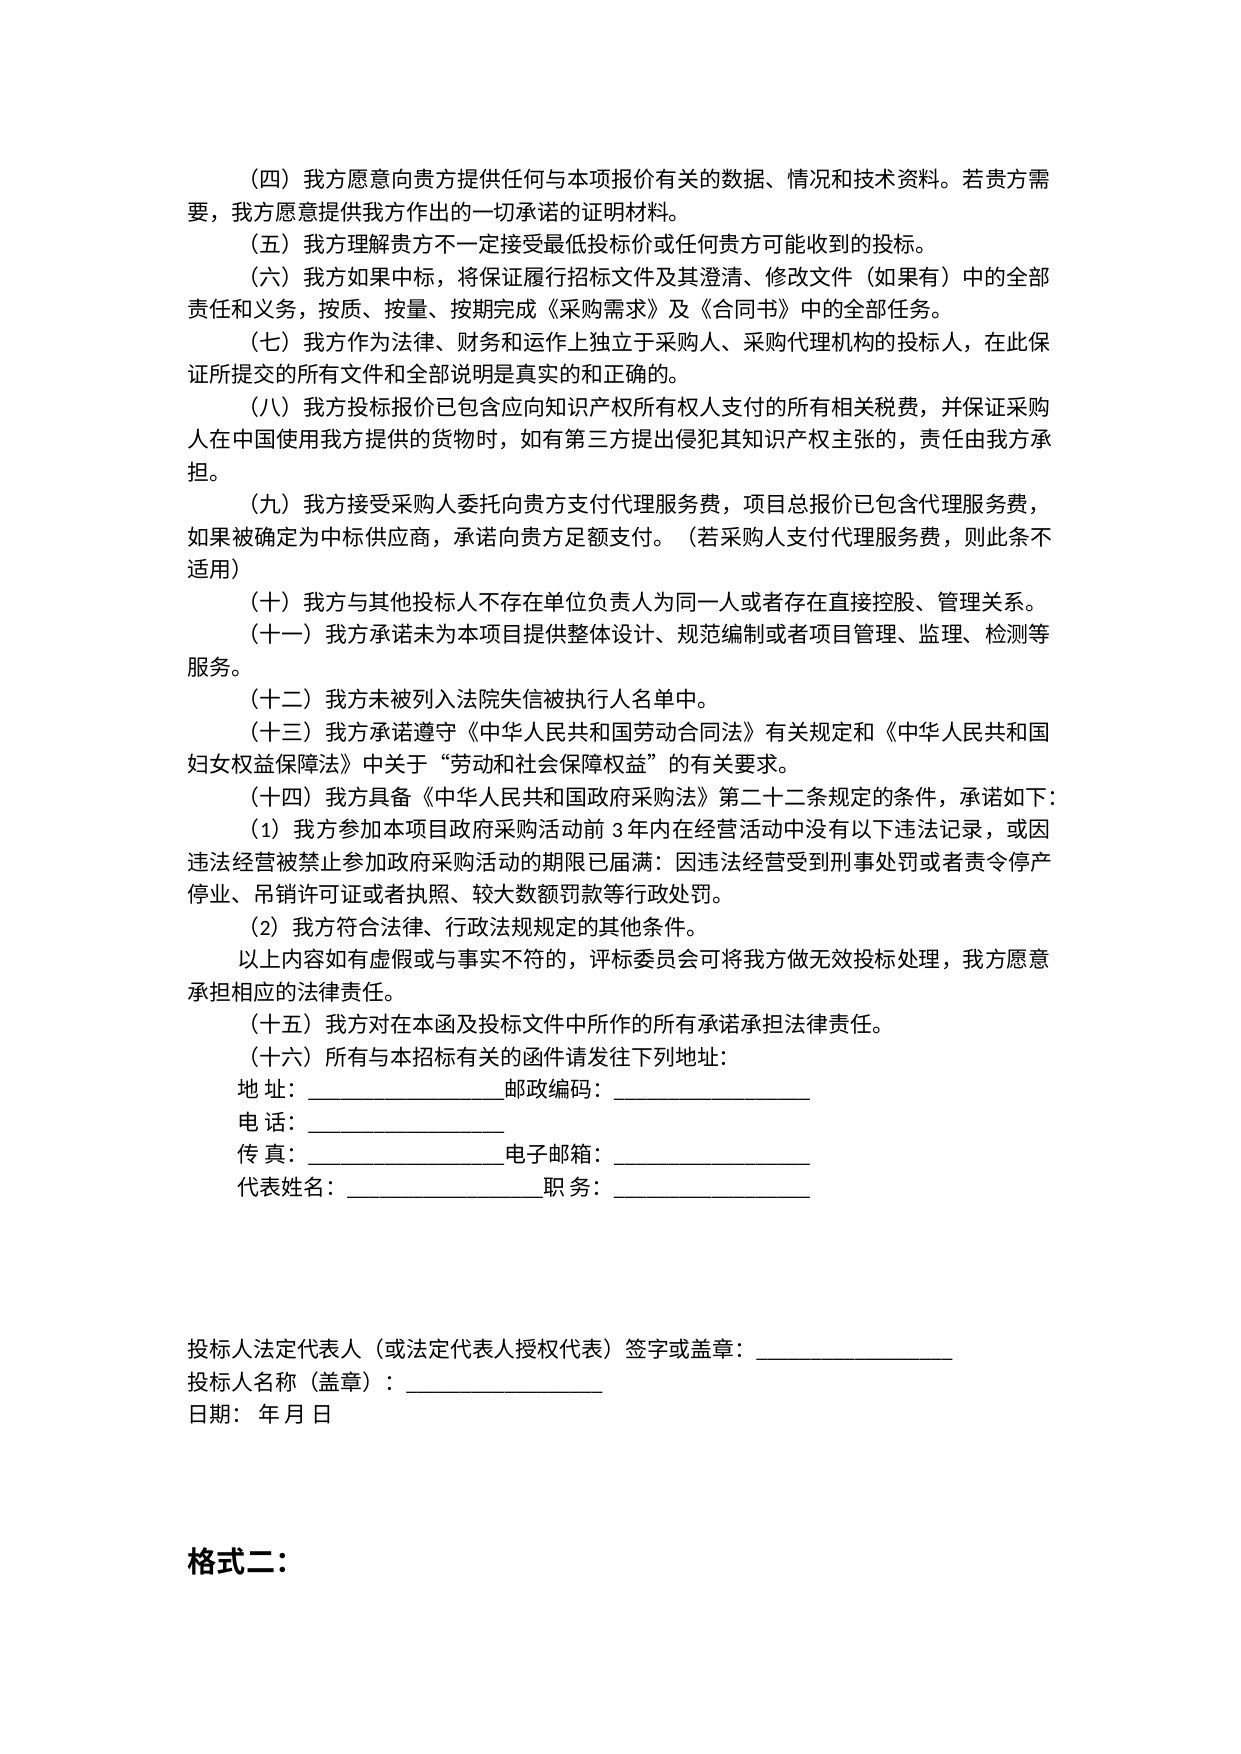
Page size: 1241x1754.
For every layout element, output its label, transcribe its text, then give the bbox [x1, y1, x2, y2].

text （2）我方符合法律、行政法规规定的其他条件。 [187, 909, 1053, 942]
text 传 真：__________________电子邮箱：__________________ [187, 1137, 1053, 1169]
text （1）我方参加本项目政府采购活动前3年内在经营活动中没有以下违法记录，或因违法经营被禁止参加政府采购活动的期限已届满：因违法经营受到刑事处罚或者责令停产停业、吊销许可证或者执照、较大数额罚款等行政处罚。 [187, 812, 1053, 909]
text （十五）我方对在本函及投标文件中所作的所有承诺承担法律责任。 [187, 1007, 1053, 1039]
text （十）我方与其他投标人不存在单位负责人为同一人或者存在直接控股、管理关系。 [187, 584, 1053, 617]
text 地 址：__________________邮政编码：__________________ [187, 1072, 1053, 1104]
text （五）我方理解贵方不一定接受最低投标价或任何贵方可能收到的投标。 [187, 227, 1053, 259]
text （十六）所有与本招标有关的函件请发往下列地址： [187, 1039, 1053, 1072]
text 投标人名称（盖章）：__________________ [187, 1364, 1053, 1397]
text 代表姓名：__________________职 务：__________________ [187, 1169, 1053, 1202]
text （十三）我方承诺遵守《中华人民共和国劳动合同法》有关规定和《中华人民共和国妇女权益保障法》中关于“劳动和社会保障权益”的有关要求。 [187, 714, 1053, 779]
text （八）我方投标报价已包含应向知识产权所有权人支付的所有相关税费，并保证采购人在中国使用我方提供的货物时，如有第三方提出侵犯其知识产权主张的，责任由我方承担。 [187, 389, 1053, 487]
text （十一）我方承诺未为本项目提供整体设计、规范编制或者项目管理、监理、检测等服务。 [187, 617, 1053, 682]
text （十四）我方具备《中华人民共和国政府采购法》第二十二条规定的条件，承诺如下： [187, 779, 1053, 812]
text （七）我方作为法律、财务和运作上独立于采购人、采购代理机构的投标人，在此保证所提交的所有文件和全部说明是真实的和正确的。 [187, 324, 1053, 389]
text （六）我方如果中标，将保证履行招标文件及其澄清、修改文件（如果有）中的全部责任和义务，按质、按量、按期完成《采购需求》及《合同书》中的全部任务。 [187, 259, 1053, 324]
text 以上内容如有虚假或与事实不符的，评标委员会可将我方做无效投标处理，我方愿意承担相应的法律责任。 [187, 942, 1053, 1007]
text 投标人法定代表人（或法定代表人授权代表）签字或盖章：__________________ [187, 1332, 1053, 1364]
text （四）我方愿意向贵方提供任何与本项报价有关的数据、情况和技术资料。若贵方需要，我方愿意提供我方作出的一切承诺的证明材料。 [187, 162, 1053, 227]
text 电 话：__________________ [187, 1104, 1053, 1137]
text （九）我方接受采购人委托向贵方支付代理服务费，项目总报价已包含代理服务费，如果被确定为中标供应商，承诺向贵方足额支付。（若采购人支付代理服务费，则此条不适用） [187, 487, 1053, 584]
text 格式二： [187, 1527, 1053, 1592]
text 日期： 年 月 日 [187, 1397, 1053, 1429]
text （十二）我方未被列入法院失信被执行人名单中。 [187, 682, 1053, 714]
